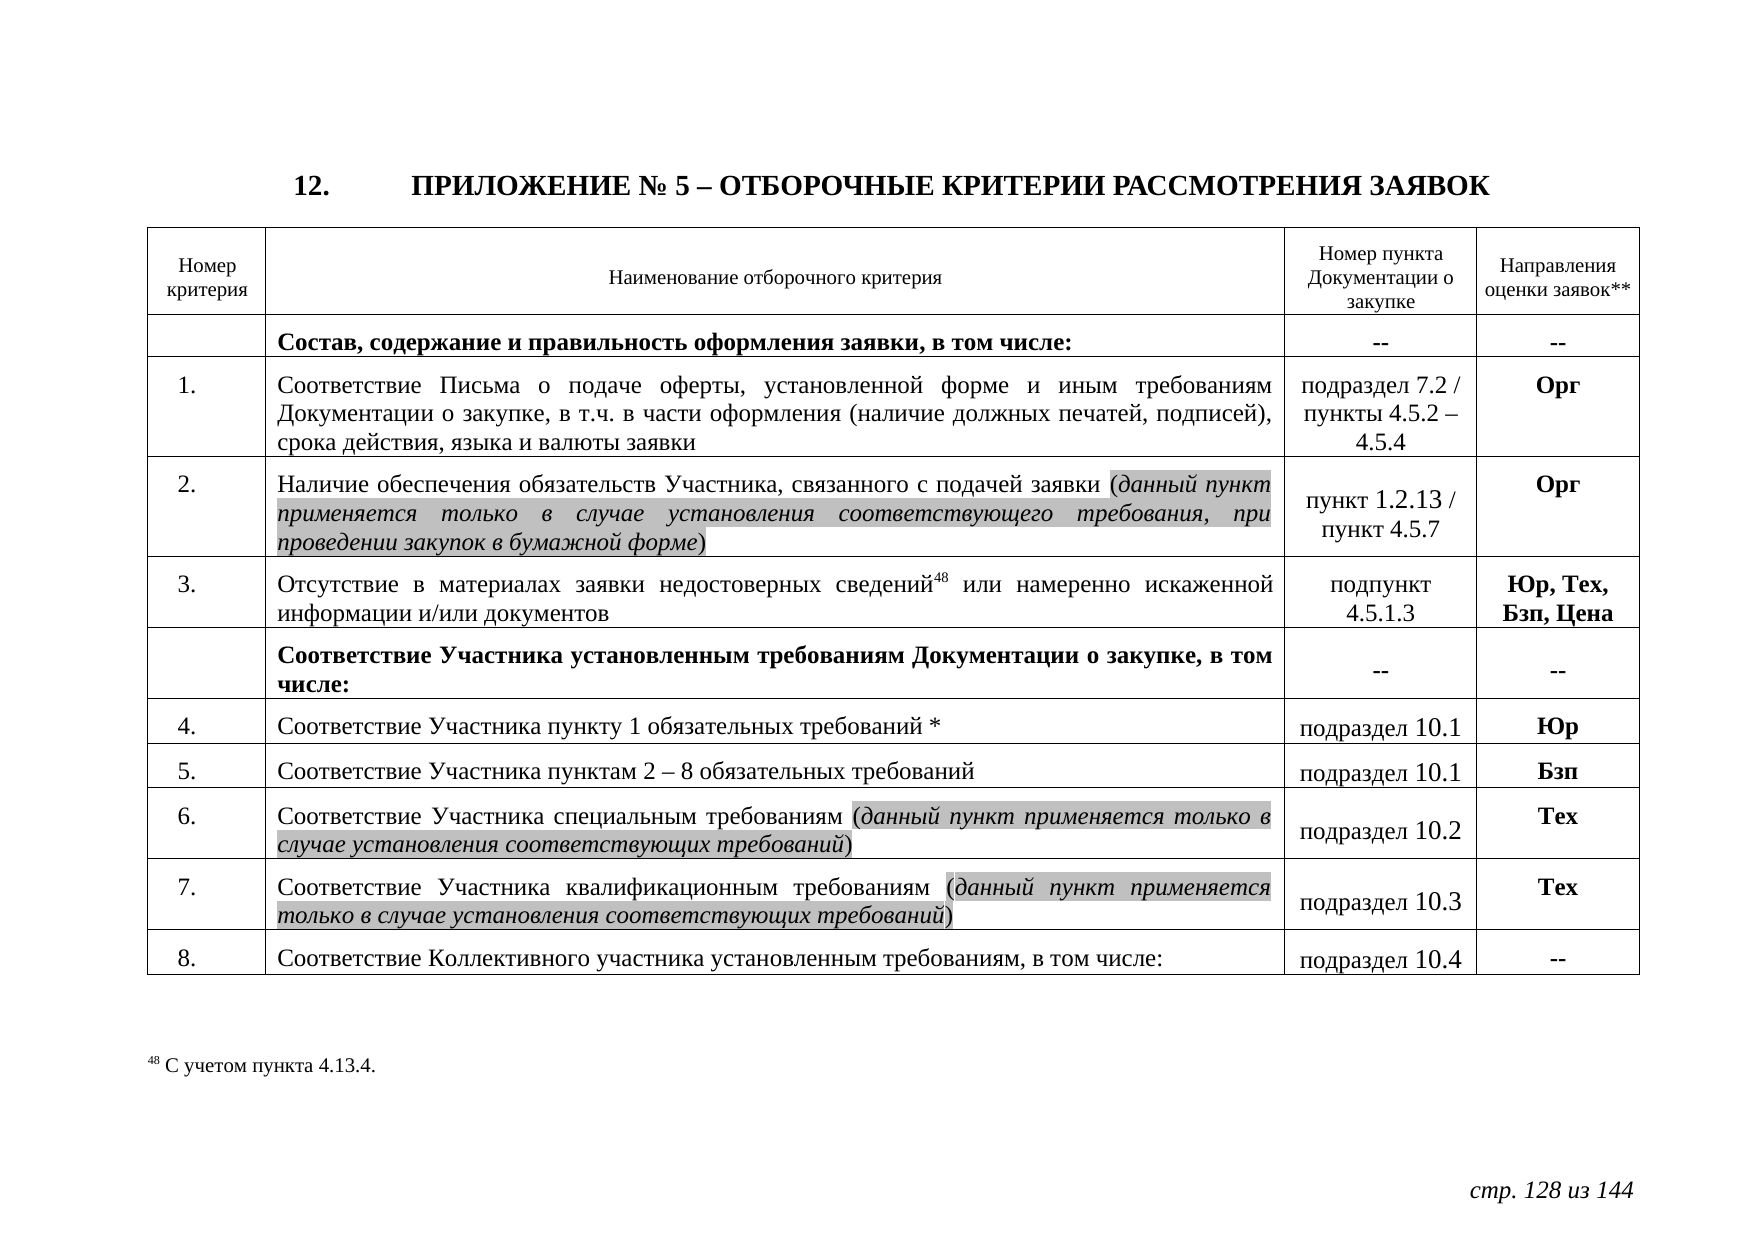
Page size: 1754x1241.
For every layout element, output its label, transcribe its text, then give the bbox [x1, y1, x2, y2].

table_cell Юр [1477, 699, 1639, 743]
table_cell -- [1477, 628, 1639, 698]
table_cell подпункт 4.5.1.3 [1285, 557, 1476, 627]
subtitle ПРИЛОЖЕНИЕ № 5 – ОТБОРОЧНЫЕ КРИТЕРИИ РАССМОТРЕНИЯ ЗАЯВОК [148, 168, 1636, 202]
table_cell Соответствие Участника пункту 1 обязательных требований * [266, 699, 1284, 743]
table_cell [148, 557, 265, 627]
table_cell подраздел 7.2 / пункты 4.5.2 – 4.5.4 [1285, 357, 1476, 456]
table_cell Орг [1477, 357, 1639, 456]
table_cell -- [1477, 315, 1639, 356]
table_cell Отсутствие в материалах заявки недостоверных сведений или намеренно искаженной информации и/или документов [266, 557, 1284, 627]
table_cell подраздел 10.3 [1285, 859, 1476, 929]
table_cell пункт 1.2.13 / пункт 4.5.7 [1285, 457, 1476, 556]
table_cell [148, 930, 265, 974]
table_cell Тех [1477, 788, 1639, 858]
table_cell [148, 315, 265, 356]
table_cell подраздел 10.4 [1285, 930, 1476, 974]
table_cell [148, 357, 265, 456]
table_cell Соответствие Участника установленным требованиям Документации о закупке, в том числе: [266, 628, 1284, 698]
table_header Наименование отборочного критерия [266, 228, 1284, 314]
table_cell -- [1285, 628, 1476, 698]
table_header Номер критерия [148, 228, 265, 314]
table_cell Соответствие Коллективного участника установленным требованиям, в том числе: [266, 930, 1284, 974]
table_cell Тех [1477, 859, 1639, 929]
table_header Направления оценки заявок** [1477, 228, 1639, 314]
table_cell Соответствие Участника пунктам 2 – 8 обязательных требований [266, 744, 1284, 787]
table_cell Состав, содержание и правильность оформления заявки, в том числе: [266, 315, 1284, 356]
table_cell [148, 628, 265, 698]
table_cell [148, 457, 265, 556]
table_cell Бзп [1477, 744, 1639, 787]
table_cell Юр, Тех, Бзп, Цена [1477, 557, 1639, 627]
table_cell Орг [1477, 457, 1639, 556]
table_cell подраздел 10.1 [1285, 744, 1476, 787]
table_cell [148, 859, 265, 929]
table_cell Наличие обеспечения обязательств Участника, связанного с подачей заявки (данный пункт применяется только в случае установления соответствующего требования, при проведении закупок в бумажной форме) [266, 457, 1284, 556]
table_cell [148, 744, 265, 787]
table_cell Соответствие Участника специальным требованиям (данный пункт применяется только в случае установления соответствующих требований) [266, 788, 1284, 858]
table_cell [148, 699, 265, 743]
table_cell -- [1477, 930, 1639, 974]
table_header Номер пункта Документации о закупке [1285, 228, 1476, 314]
table_cell Соответствие Участника квалификационным требованиям (данный пункт применяется только в случае установления соответствующих требований) [266, 859, 1284, 929]
table_cell [148, 788, 265, 858]
table_cell -- [1285, 315, 1476, 356]
table_cell подраздел 10.1 [1285, 699, 1476, 743]
table_cell подраздел 10.2 [1285, 788, 1476, 858]
table_cell Соответствие Письма о подаче оферты, установленной форме и иным требованиям Документации о закупке, в т.ч. в части оформления (наличие должных печатей, подписей), срока действия, языка и валюты заявки [266, 357, 1284, 456]
